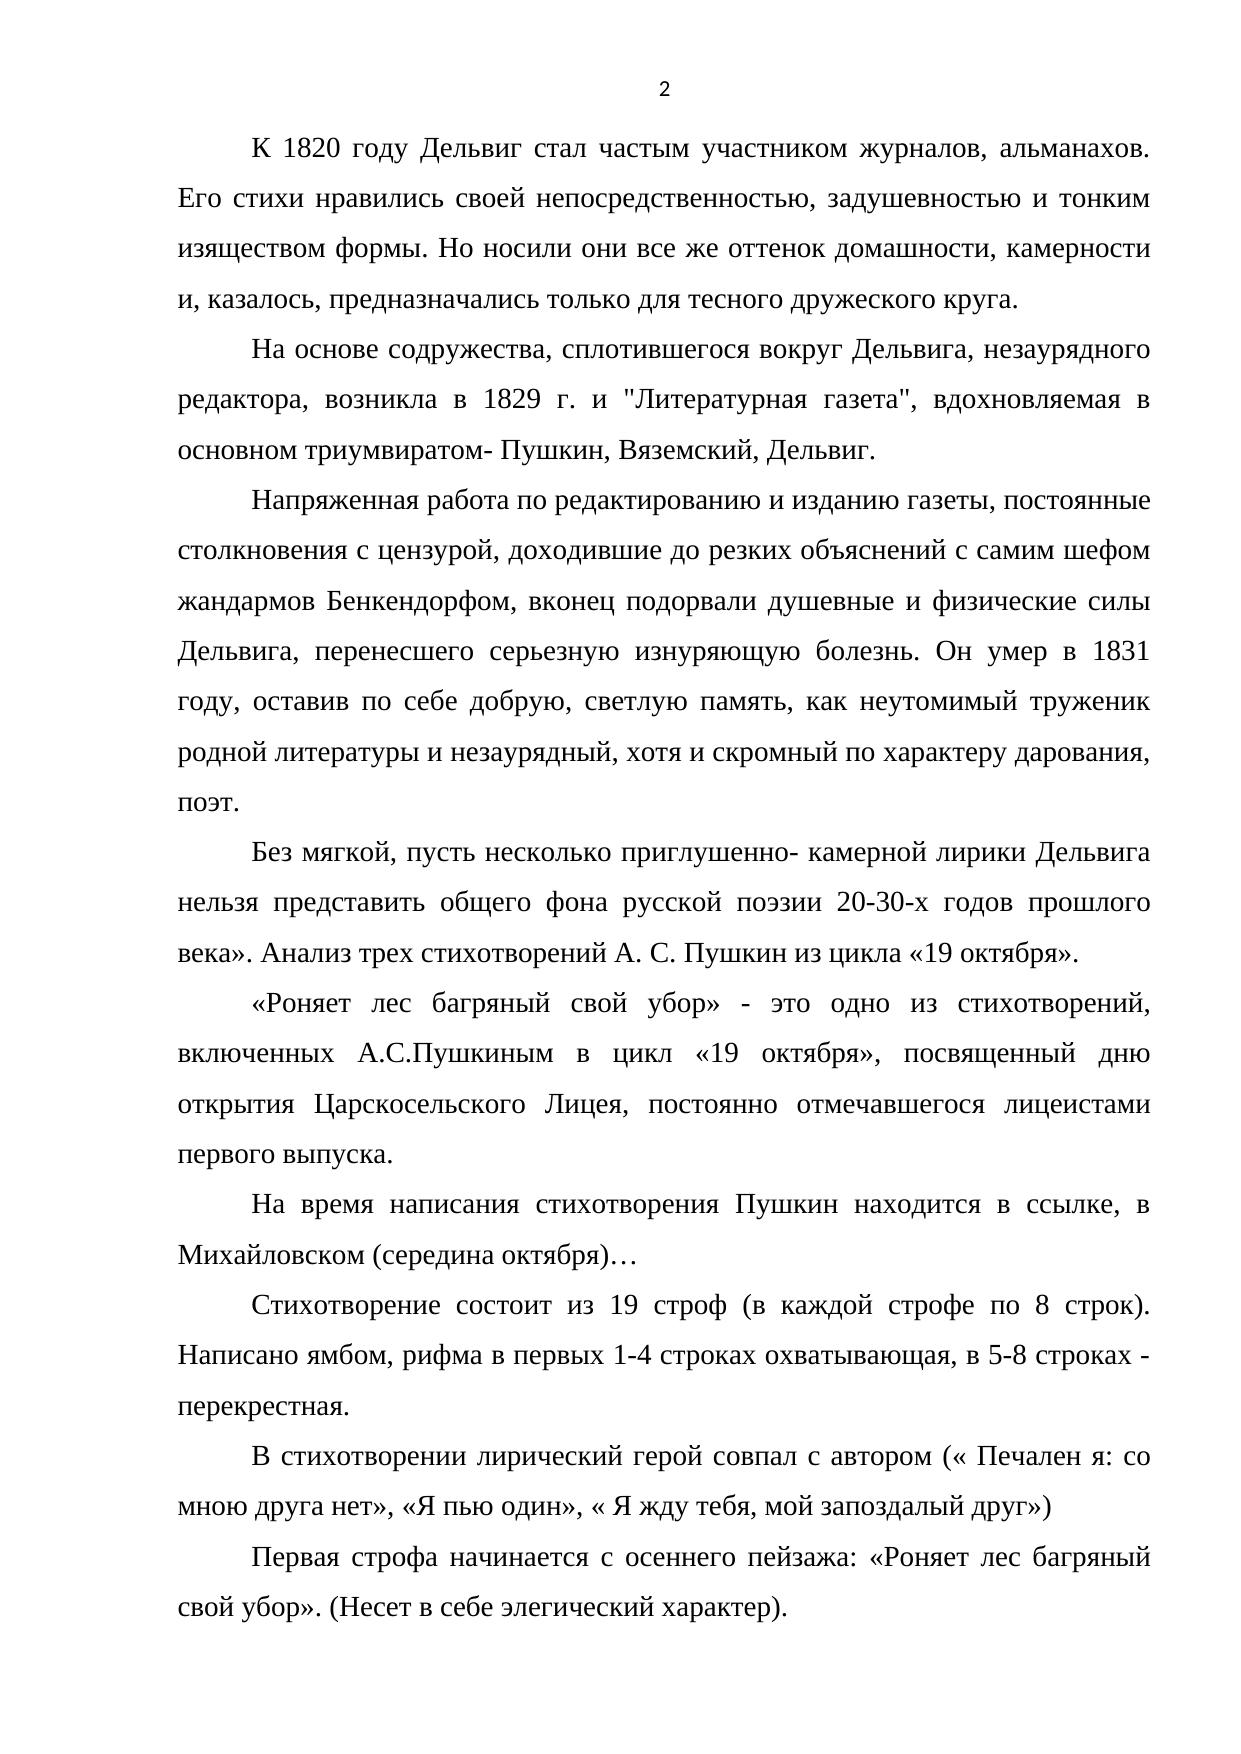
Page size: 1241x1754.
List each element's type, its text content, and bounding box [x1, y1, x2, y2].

text На основе содружества, сплотившегося вокруг Дельвига, незаурядного редактора, возникла в 1829 г. и "Литературная газета", вдохновляемая в основном триумвиратом- Пушкин, Вяземский, Дельвиг. [177, 331, 1152, 465]
text «Роняет лес багряный свой убор» - это одно из стихотворений, включенных А.С.Пушкиным в цикл «19 октября», посвященный дню открытия Царскосельского Лицея, постоянно отмечавшегося лицеистами первого выпуска. [177, 985, 1152, 1170]
text К 1820 году Дельвиг стал частым участником журналов, альманахов. Его стихи нравились своей непосредственностью, задушевностью и тонким изяществом формы. Но носили они все же оттенок домашности, камерности и, казалось, предназначались только для тесного дружеского круга. [177, 130, 1152, 314]
text Стихотворение состоит из 19 строф (в каждой строфе по 8 строк). Написано ямбом, рифма в первых 1-4 строках охватывающая, в 5-8 строках - перекрестная. [177, 1287, 1152, 1421]
text Без мягкой, пусть несколько приглушенно- камерной лирики Дельвига нельзя представить общего фона русской поэзии 20-30-х годов прошлого века». Анализ трех стихотворений А. С. Пушкин из цикла «19 октября». [177, 834, 1152, 968]
text В стихотворении лирический герой совпал с автором (« Печален я: со мною друга нет», «Я пью один», « Я жду тебя, мой запоздалый друг») [177, 1438, 1152, 1522]
text Напряженная работа по редактированию и изданию газеты, постоянные столкновения с цензурой, доходившие до резких объяснений с самим шефом жандармов Бенкендорфом, вконец подорвали душевные и физические силы Дельвига, перенесшего серьезную изнуряющую болезнь. Он умер в 1831 году, оставив по себе добрую, светлую память, как неутомимый труженик родной литературы и незаурядный, хотя и скромный по характеру дарования, поэт. [177, 482, 1152, 817]
text На время написания стихотворения Пушкин находится в ссылке, в Михайловском (середина октября)… [177, 1186, 1152, 1270]
text Первая строфа начинается с осеннего пейзажа: «Роняет лес багряный свой убор». (Несет в себе элегический характер). [177, 1539, 1152, 1622]
